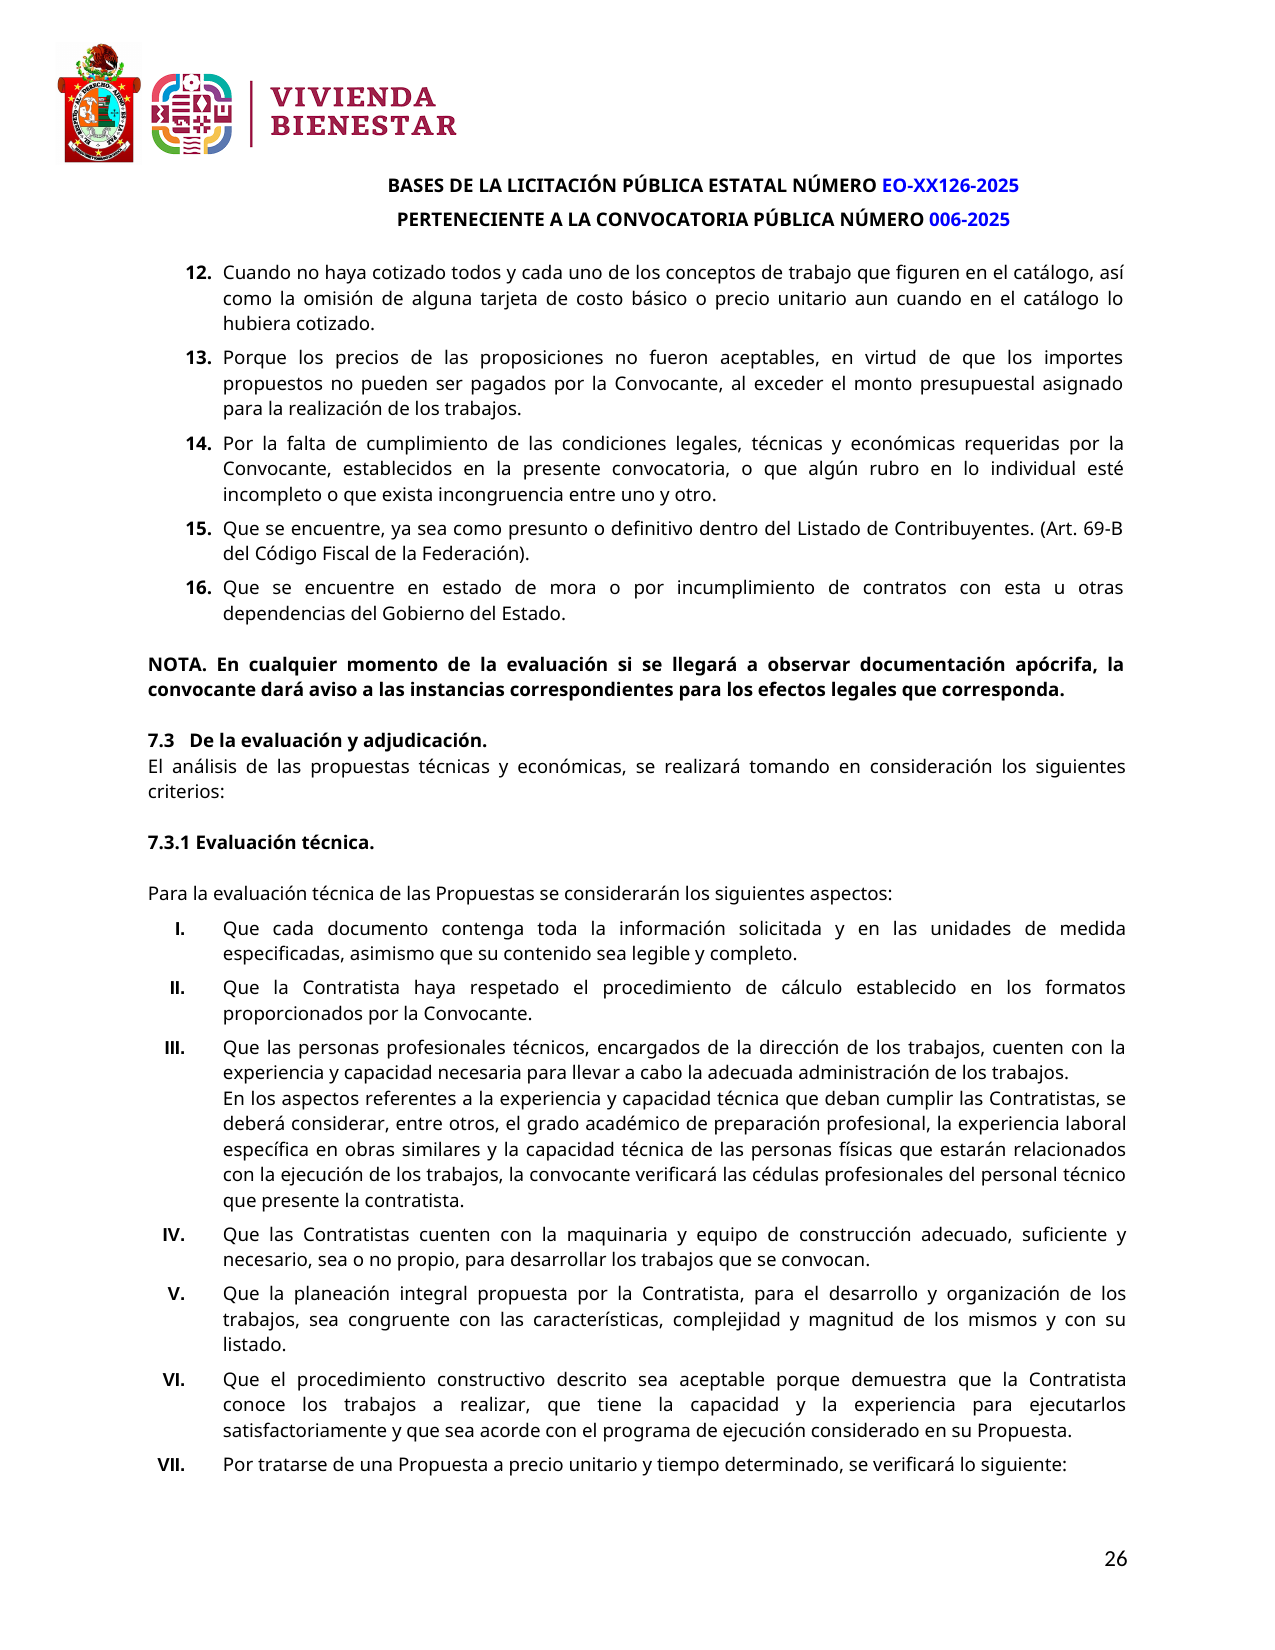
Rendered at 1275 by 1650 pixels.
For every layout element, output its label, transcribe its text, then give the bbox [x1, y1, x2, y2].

list Por tratarse de una Propuesta a precio unitario y tiempo determinado, se verificará lo siguiente: [185, 1451, 1127, 1476]
list Por la falta de cumplimiento de las condiciones legales, técnicas y económicas requeridas por la Convocante, establecidos en la presente convocatoria, o que algún rubro en lo individual esté incompleto o que exista incongruencia entre uno y otro. [185, 430, 1125, 506]
list Porque los precios de las proposiciones no fueron aceptables, en virtud de que los importes propuestos no pueden ser pagados por la Convocante, al exceder el monto presupuestal asignado para la realización de los trabajos. [185, 345, 1125, 421]
list Cuando no haya cotizado todos y cada uno de los conceptos de trabajo que figuren en el catálogo, así como la omisión de alguna tarjeta de costo básico o precio unitario aun cuando en el catálogo lo hubiera cotizado. [185, 259, 1125, 336]
list Que la planeación integral propuesta por la Contratista, para el desarrollo y organización de los trabajos, sea congruente con las características, complejidad y magnitud de los mismos y con su listado. [185, 1281, 1127, 1357]
text El análisis de las propuestas técnicas y económicas, se realizará tomando en consideración los siguientes criterios: [148, 753, 1127, 804]
text En los aspectos referentes a la experiencia y capacidad técnica que deban cumplir las Contratistas, se deberá considerar, entre otros, el grado académico de preparación profesional, la experiencia laboral específica en obras similares y la capacidad técnica de las personas físicas que estarán relacionados con la ejecución de los trabajos, la convocante verificará las cédulas profesionales del personal técnico que presente la contratista. [223, 1085, 1127, 1213]
list Que cada documento contenga toda la información solicitada y en las unidades de medida especificadas, asimismo que su contenido sea legible y completo. [185, 915, 1127, 966]
list Que se encuentre en estado de mora o por incumplimiento de contratos con esta u otras dependencias del Gobierno del Estado. [185, 574, 1125, 626]
text 7.3.1 Evaluación técnica. [148, 830, 1127, 855]
text NOTA. En cualquier momento de la evaluación si se llegará a observar documentación apócrifa, la convocante dará aviso a las instancias correspondientes para los efectos legales que corresponda. [148, 651, 1125, 702]
picture [55, 42, 143, 165]
list Que se encuentre, ya sea como presunto o definitivo dentro del Listado de Contribuyentes. (Art. 69-B del Código Fiscal de la Federación). [185, 515, 1125, 566]
list Que las personas profesionales técnicos, encargados de la dirección de los trabajos, cuenten con la experiencia y capacidad necesaria para llevar a cabo la adecuada administración de los trabajos. [185, 1034, 1127, 1085]
text Para la evaluación técnica de las Propuestas se considerarán los siguientes aspectos: [148, 881, 1127, 906]
list Que el procedimiento constructivo descrito sea aceptable porque demuestra que la Contratista conoce los trabajos a realizar, que tiene la capacidad y la experiencia para ejecutarlos satisfactoriamente y que sea acorde con el programa de ejecución considerado en su Propuesta. [185, 1366, 1127, 1442]
text 7.3 De la evaluación y adjudicación. [148, 728, 1127, 753]
list Que la Contratista haya respetado el procedimiento de cálculo establecido en los formatos proporcionados por la Convocante. [185, 974, 1127, 1025]
list Que las Contratistas cuenten con la maquinaria y equipo de construcción adecuado, suficiente y necesario, sea o no propio, para desarrollar los trabajos que se convocan. [185, 1221, 1127, 1272]
picture [147, 66, 473, 163]
